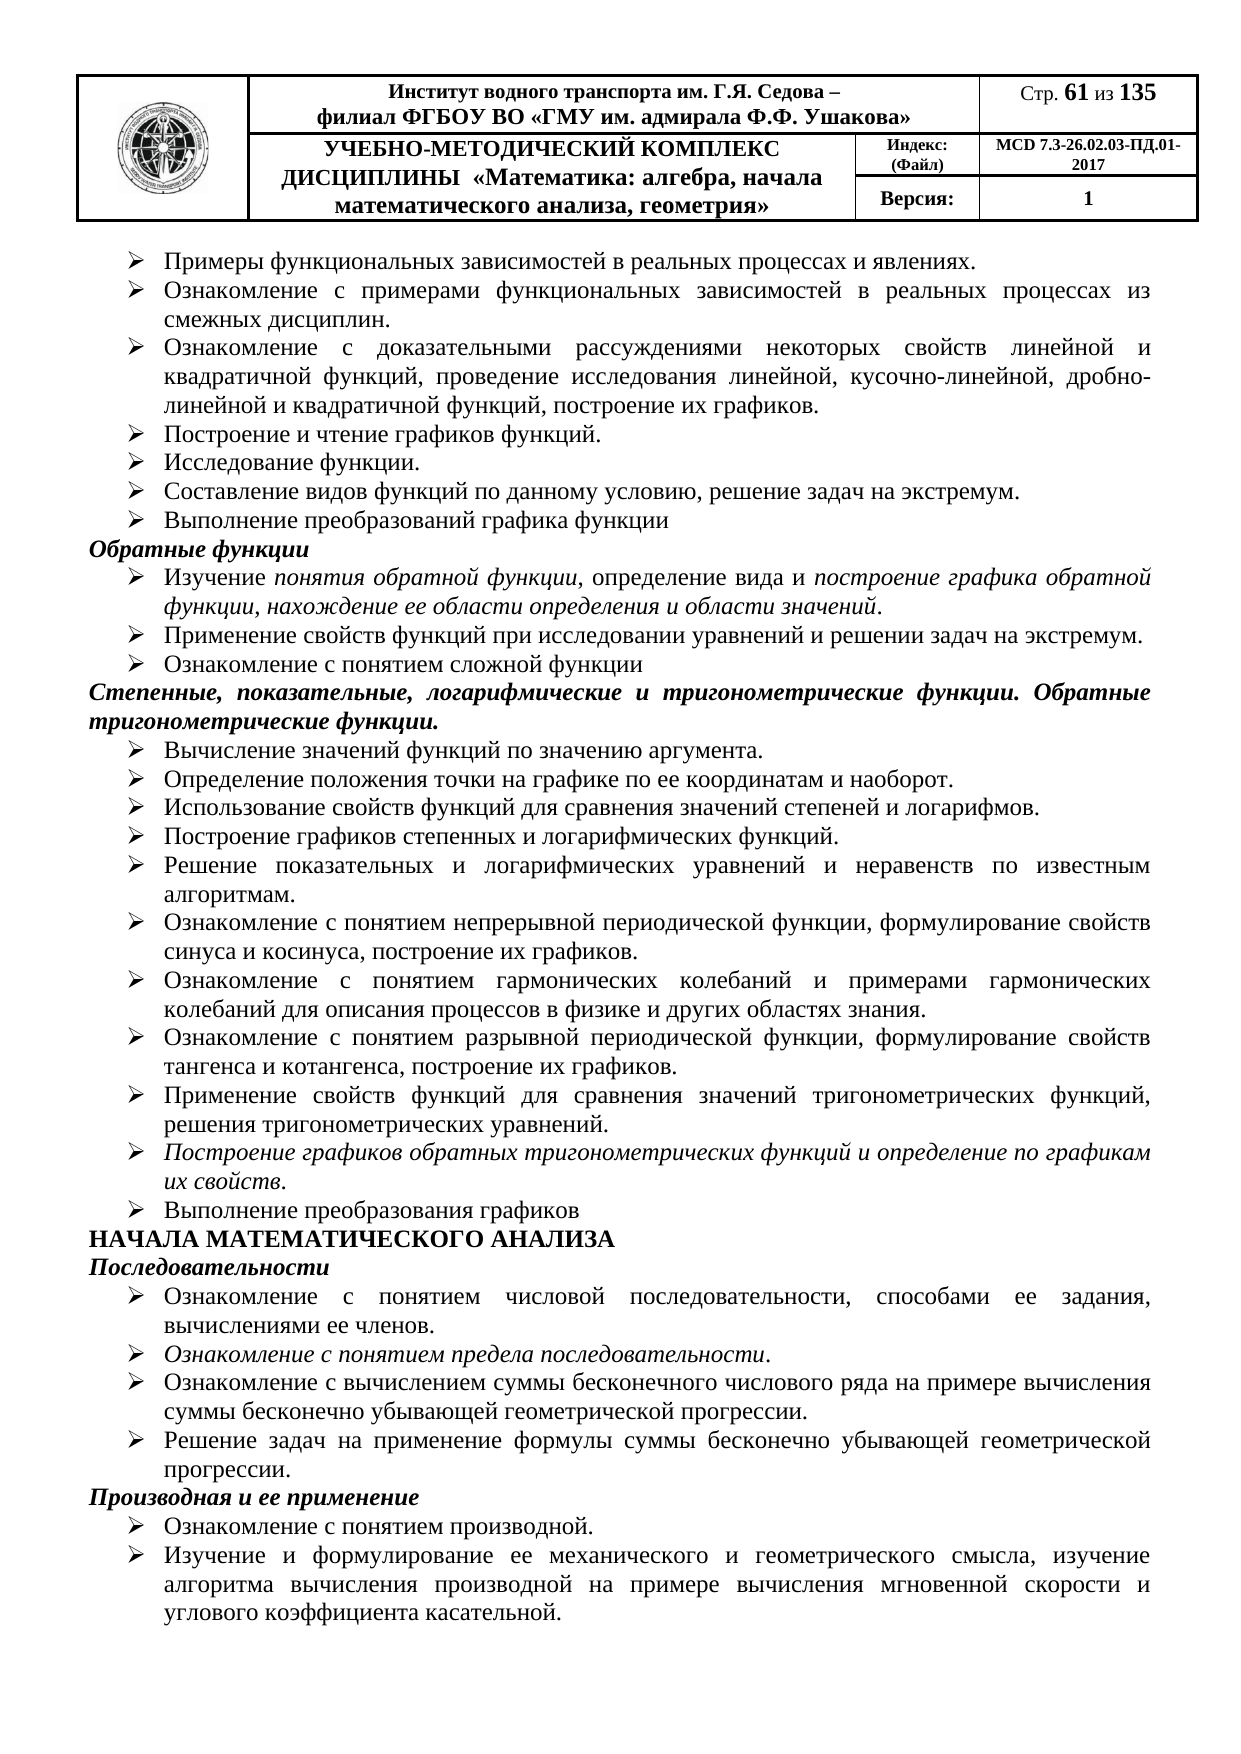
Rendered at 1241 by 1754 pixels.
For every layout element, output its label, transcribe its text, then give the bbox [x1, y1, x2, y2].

list Ознакомление с примерами функциональных зависимостей в реальных процессах из смежных дисциплин. [126, 275, 1152, 332]
list Применение свойств функций для сравнения значений тригонометрических функций, решения тригонометрических уравнений. [126, 1080, 1152, 1137]
list Выполнение преобразования графиков [126, 1195, 1152, 1224]
list Вычисление значений функций по значению аргумента. [126, 735, 1152, 764]
list Ознакомление с понятием числовой последовательности, способами ее задания, вычислениями ее членов. [126, 1281, 1152, 1339]
list Примеры функциональных зависимостей в реальных процессах и явлениях. [126, 246, 1152, 275]
list Ознакомление с понятием непрерывной периодической функции, формулирование свойств синуса и косинуса, построение их графиков. [126, 907, 1152, 965]
text Производная и ее применение [89, 1482, 1152, 1511]
list Изучение и формулирование ее механического и геометрического смысла, изучение алгоритма вычисления производной на примере вычисления мгновенной скорости и углового коэффициента касательной. [126, 1540, 1152, 1626]
list Выполнение преобразований графика функции [126, 505, 1152, 534]
text Последовательности [89, 1252, 1152, 1281]
list Исследование функции. [126, 447, 1152, 476]
list Ознакомление с понятием сложной функции [126, 649, 1152, 677]
picture [117, 102, 209, 194]
list Ознакомление с доказательными рассуждениями некоторых свойств линейной и квадратичной функций, проведение исследования линейной, кусочно-линейной, дробно-линейной и квадратичной функций, построение их графиков. [126, 332, 1152, 419]
list Построение и чтение графиков функций. [126, 419, 1152, 447]
list Использование свойств функций для сравнения значений степеней и логарифмов. [126, 792, 1152, 821]
list Решение задач на применение формулы суммы бесконечно убывающей геометрической прогрессии. [126, 1425, 1152, 1482]
list Ознакомление с понятием разрывной периодической функции, формулирование свойств тангенса и котангенса, построение их графиков. [126, 1022, 1152, 1080]
list Ознакомление с понятием предела последовательности. [126, 1339, 1152, 1367]
list Построение графиков обратных тригонометрических функций и определение по графикам их свойств. [126, 1137, 1152, 1195]
list Изучение понятия обратной функции, определение вида и построение графика обратной функции, нахождение ее области определения и области значений. [126, 562, 1152, 620]
list Определение положения точки на графике по ее координатам и наоборот. [126, 764, 1152, 792]
list Построение графиков степенных и логарифмических функций. [126, 821, 1152, 850]
list Составление видов функций по данному условию, решение задач на экстремум. [126, 476, 1152, 505]
list Решение показательных и логарифмических уравнений и неравенств по известным алгоритмам. [126, 850, 1152, 907]
list Ознакомление с вычислением суммы бесконечного числового ряда на примере вычисления суммы бесконечно убывающей геометрической прогрессии. [126, 1367, 1152, 1425]
list Ознакомление с понятием гармонических колебаний и примерами гармонических колебаний для описания процессов в физике и других областях знания. [126, 965, 1152, 1022]
list Ознакомление с понятием производной. [126, 1511, 1152, 1540]
text НАЧАЛА МАТЕМАТИЧЕСКОГО АНАЛИЗА [89, 1224, 1152, 1252]
list Применение свойств функций при исследовании уравнений и решении задач на экстремум. [126, 620, 1152, 649]
text Обратные функции [89, 534, 1152, 562]
text Степенные, показательные, логарифмические и тригонометрические функции. Обратные тригонометрические функции. [89, 677, 1152, 735]
